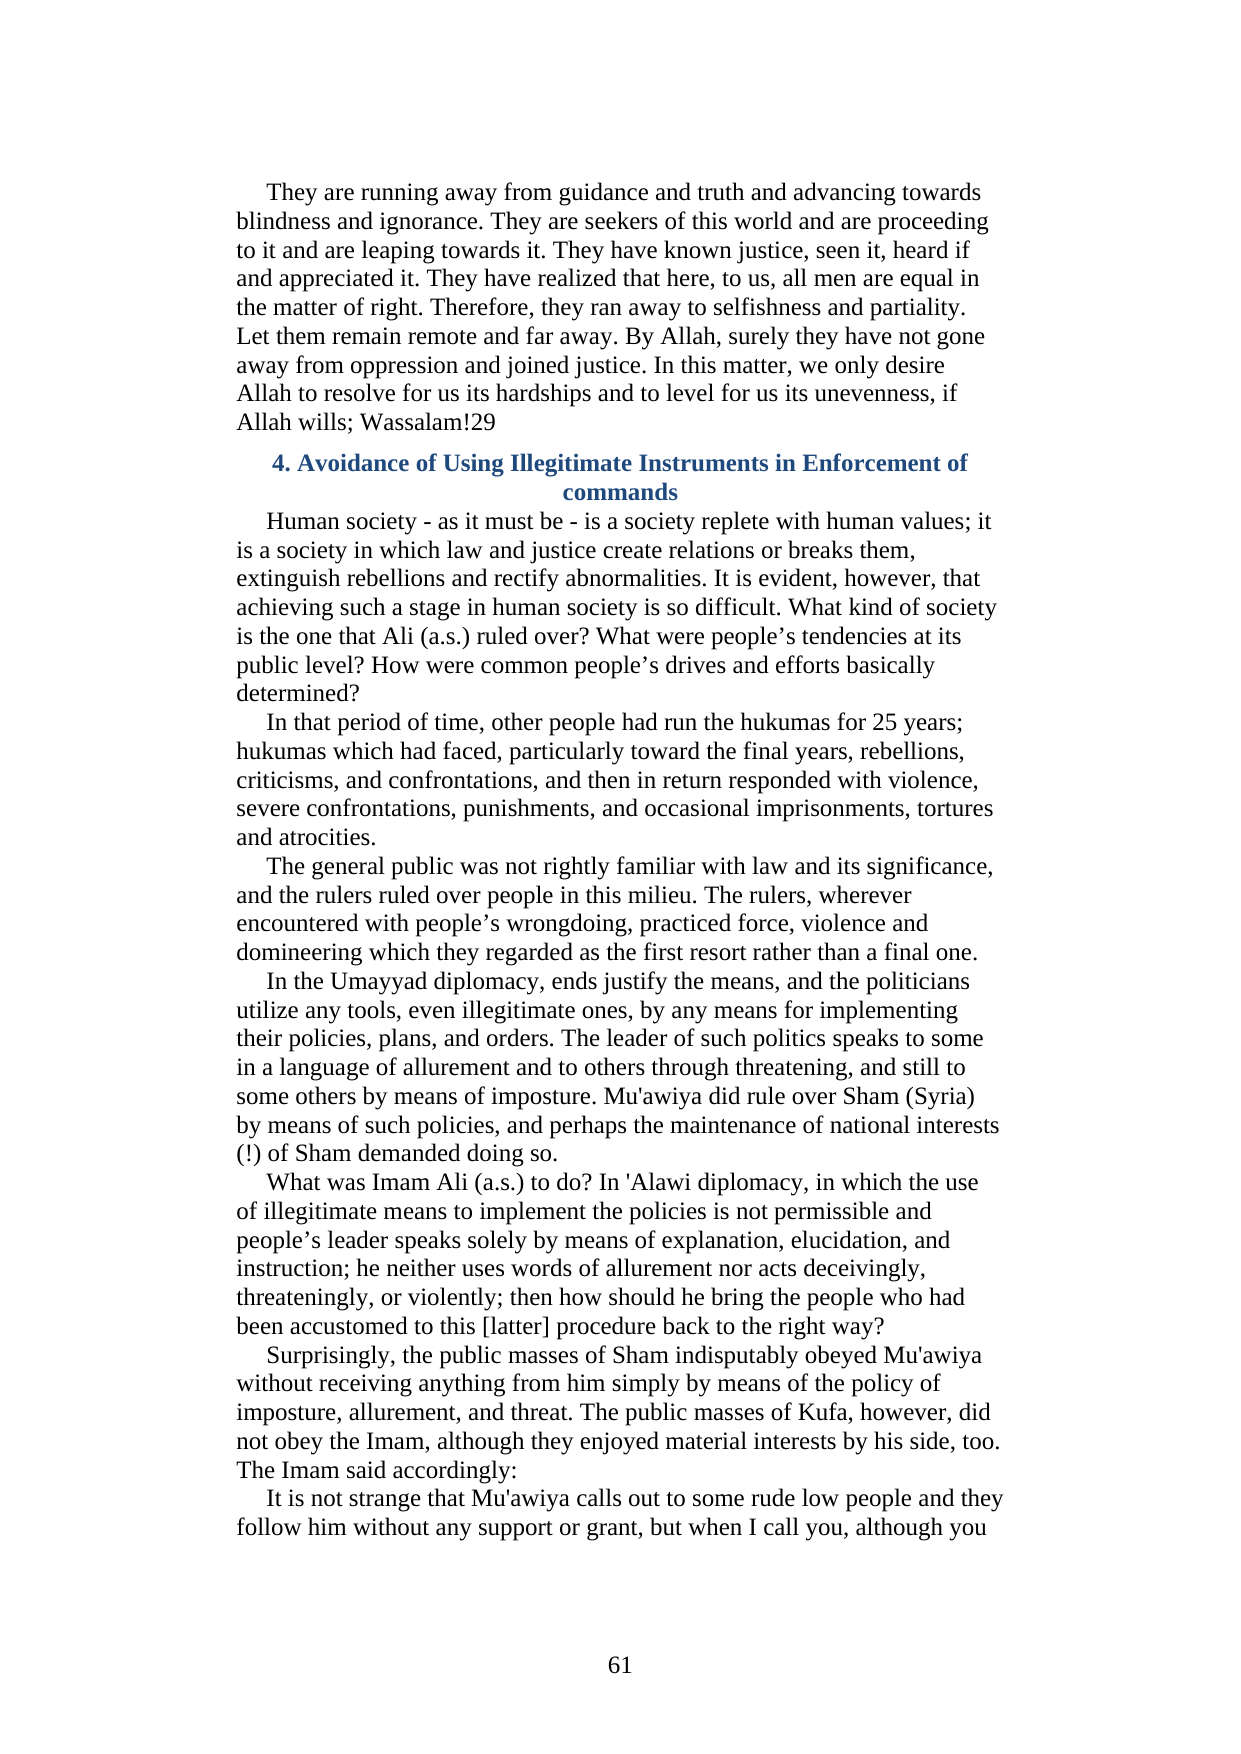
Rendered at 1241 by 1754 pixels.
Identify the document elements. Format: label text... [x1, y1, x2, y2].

text In that period of time, other people had run the hukumas for 25 years; hukumas which had faced, particularly toward the final years, rebellions, criticisms, and confrontations, and then in return responded with violence, severe confrontations, punishments, and occasional imprisonments, tortures and atrocities. [236, 707, 1004, 851]
text What was Imam Ali (a.s.) to do? In 'Alawi diplomacy, in which the use of illegitimate means to implement the policies is not permissible and people’s leader speaks solely by means of explanation, elucidation, and instruction; he neither uses words of allurement nor acts deceivingly, threateningly, or violently; then how should he bring the people who had been accustomed to this [latter] procedure back to the right way? [236, 1167, 1004, 1340]
text They are running away from guidance and truth and advancing towards blindness and ignorance. They are seekers of this world and are proceeding to it and are leaping towards it. They have known justice, seen it, heard if and appreciated it. They have realized that here, to us, all men are equal in the matter of right. Therefore, they ran away to selfishness and partiality. Let them remain remote and far away. By Allah, surely they have not gone away from oppression and joined justice. In this matter, we only desire Allah to resolve for us its hardships and to level for us its unevenness, if Allah wills; Wassalam!29 [236, 177, 1004, 436]
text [236, 1483, 1004, 1541]
text In the Umayyad diplomacy, ends justify the means, and the politicians utilize any tools, even illegitimate ones, by any means for implementing their policies, plans, and orders. The leader of such politics speaks to some in a language of allurement and to others through threatening, and still to some others by means of imposture. Mu'awiya did rule over Sham (Syria) by means of such policies, and perhaps the maintenance of national interests (!) of Sham demanded doing so. [236, 966, 1004, 1167]
text Human society - as it must be - is a society replete with human values; it is a society in which law and justice create relations or breaks them, extinguish rebellions and rectify abnormalities. It is evident, however, that achieving such a stage in human society is so difficult. What kind of society is the one that Ali (a.s.) ruled over? What were people’s tendencies at its public level? How were common people’s drives and efforts basically determined? [236, 506, 1004, 707]
subtitle 4. Avoidance of Using Illegitimate Instruments in Enforcement of commands [236, 448, 1004, 506]
text Surprisingly, the public masses of Sham indisputably obeyed Mu'awiya without receiving anything from him simply by means of the policy of imposture, allurement, and threat. The public masses of Kufa, however, did not obey the Imam, although they enjoyed material interests by his side, too. The Imam said accordingly: [236, 1340, 1004, 1483]
text The general public was not rightly familiar with law and its significance, and the rulers ruled over people in this milieu. The rulers, wherever encountered with people’s wrongdoing, practiced force, violence and domineering which they regarded as the first resort rather than a final one. [236, 851, 1004, 966]
